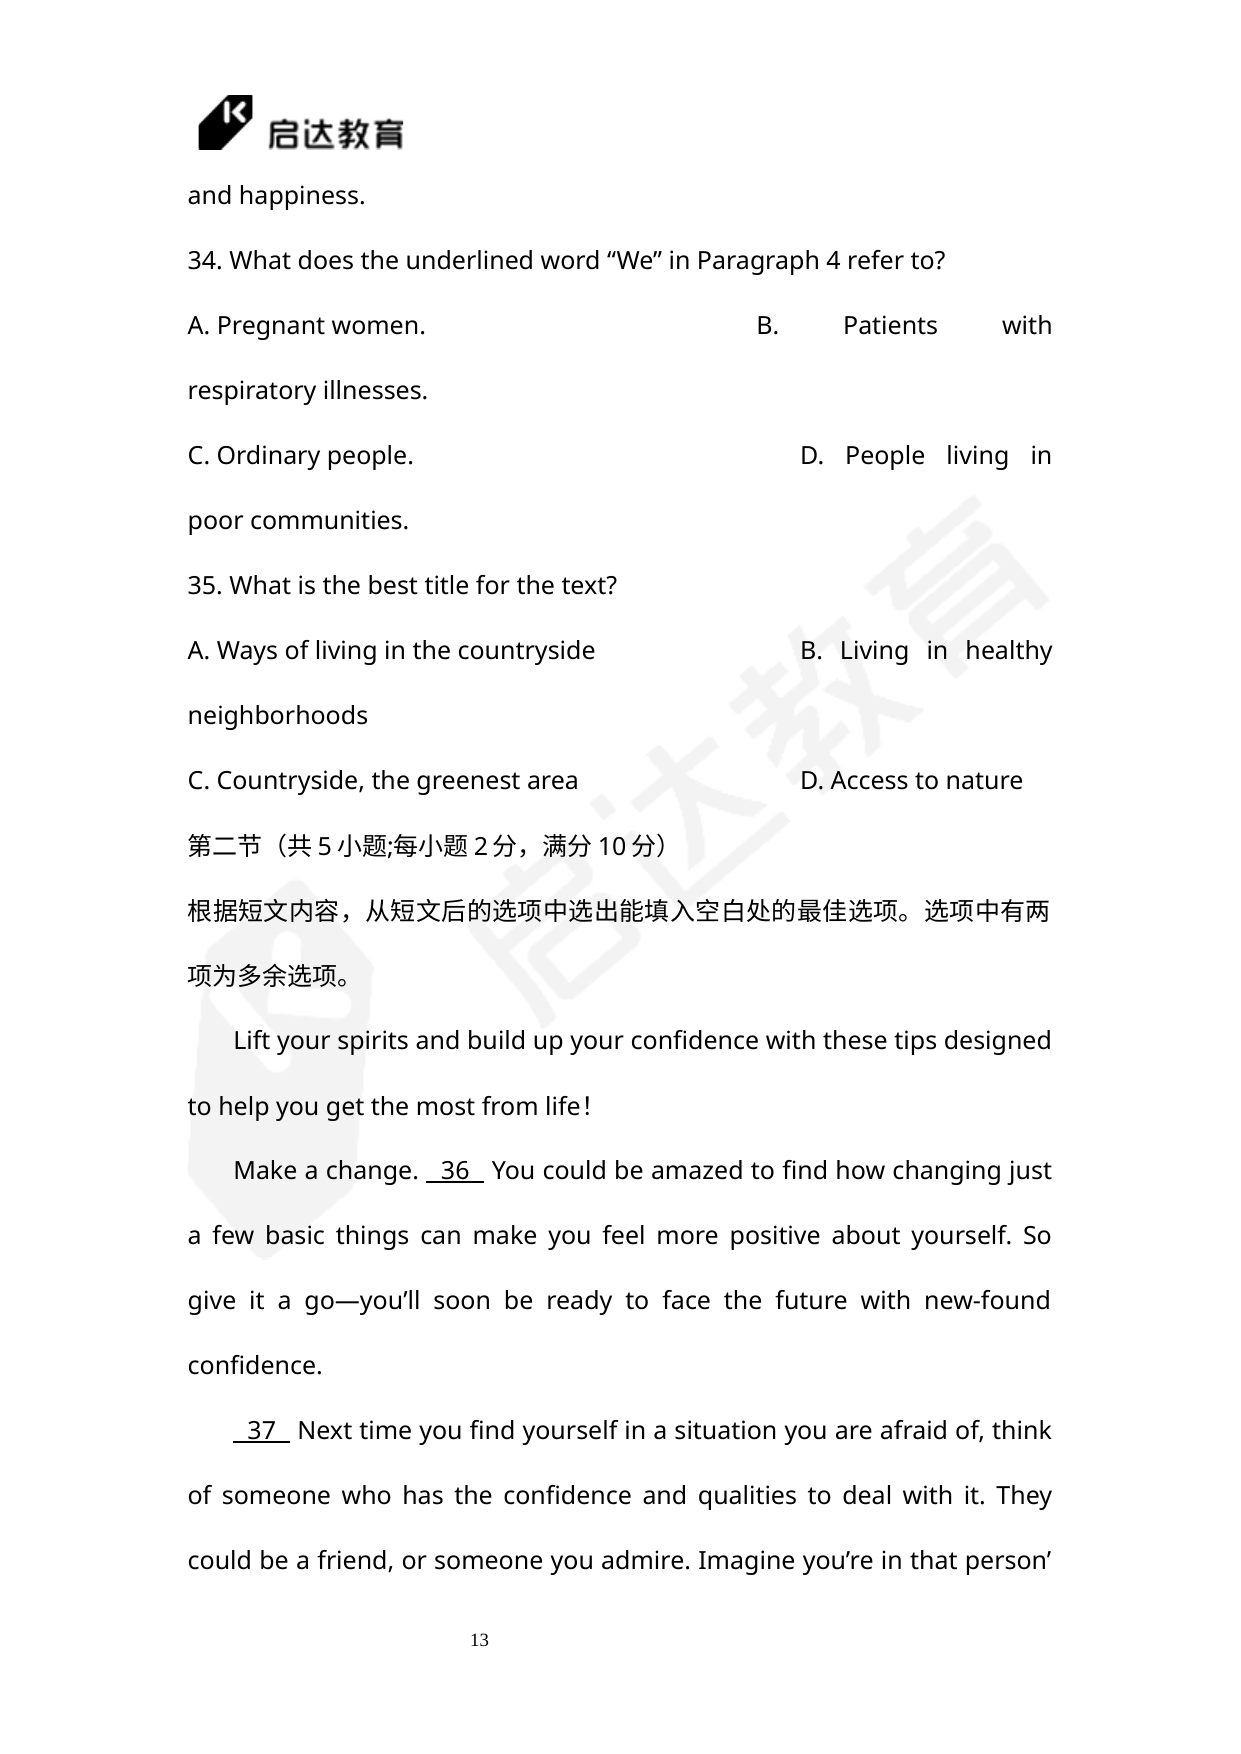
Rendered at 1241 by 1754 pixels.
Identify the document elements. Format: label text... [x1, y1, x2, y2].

text C. Countryside, the greenest area D. Access to nature [187, 747, 1053, 812]
text Lift your spirits and build up your confidence with these tips designed to help you get the most from life！ [187, 1007, 1053, 1137]
text C. Breathing healthier air. D. Keeping more wealth and happiness. [187, 162, 1053, 227]
text 34. What does the underlined word “We” in Paragraph 4 refer to? [187, 227, 1053, 292]
picture [198, 95, 404, 150]
text Make a change. 36 You could be amazed to find how changing just a few basic things can make you feel more positive about yourself. So give it a go—you’ll soon be ready to face the future with new-found confidence. [187, 1137, 1053, 1397]
text 35. What is the best title for the text? [187, 552, 1053, 617]
text A. Ways of living in the countryside B. Living in healthy neighborhoods [187, 617, 1053, 747]
text A. Pregnant women. B. Patients with respiratory illnesses. [187, 292, 1053, 422]
text 根据短文内容，从短文后的选项中选出能填入空白处的最佳选项。选项中有两项为多余选项。 [187, 877, 1053, 1007]
text C. Ordinary people. D. People living in poor communities. [187, 422, 1053, 552]
text 第二节（共5小题;每小题2分，满分10分） [187, 812, 1053, 877]
